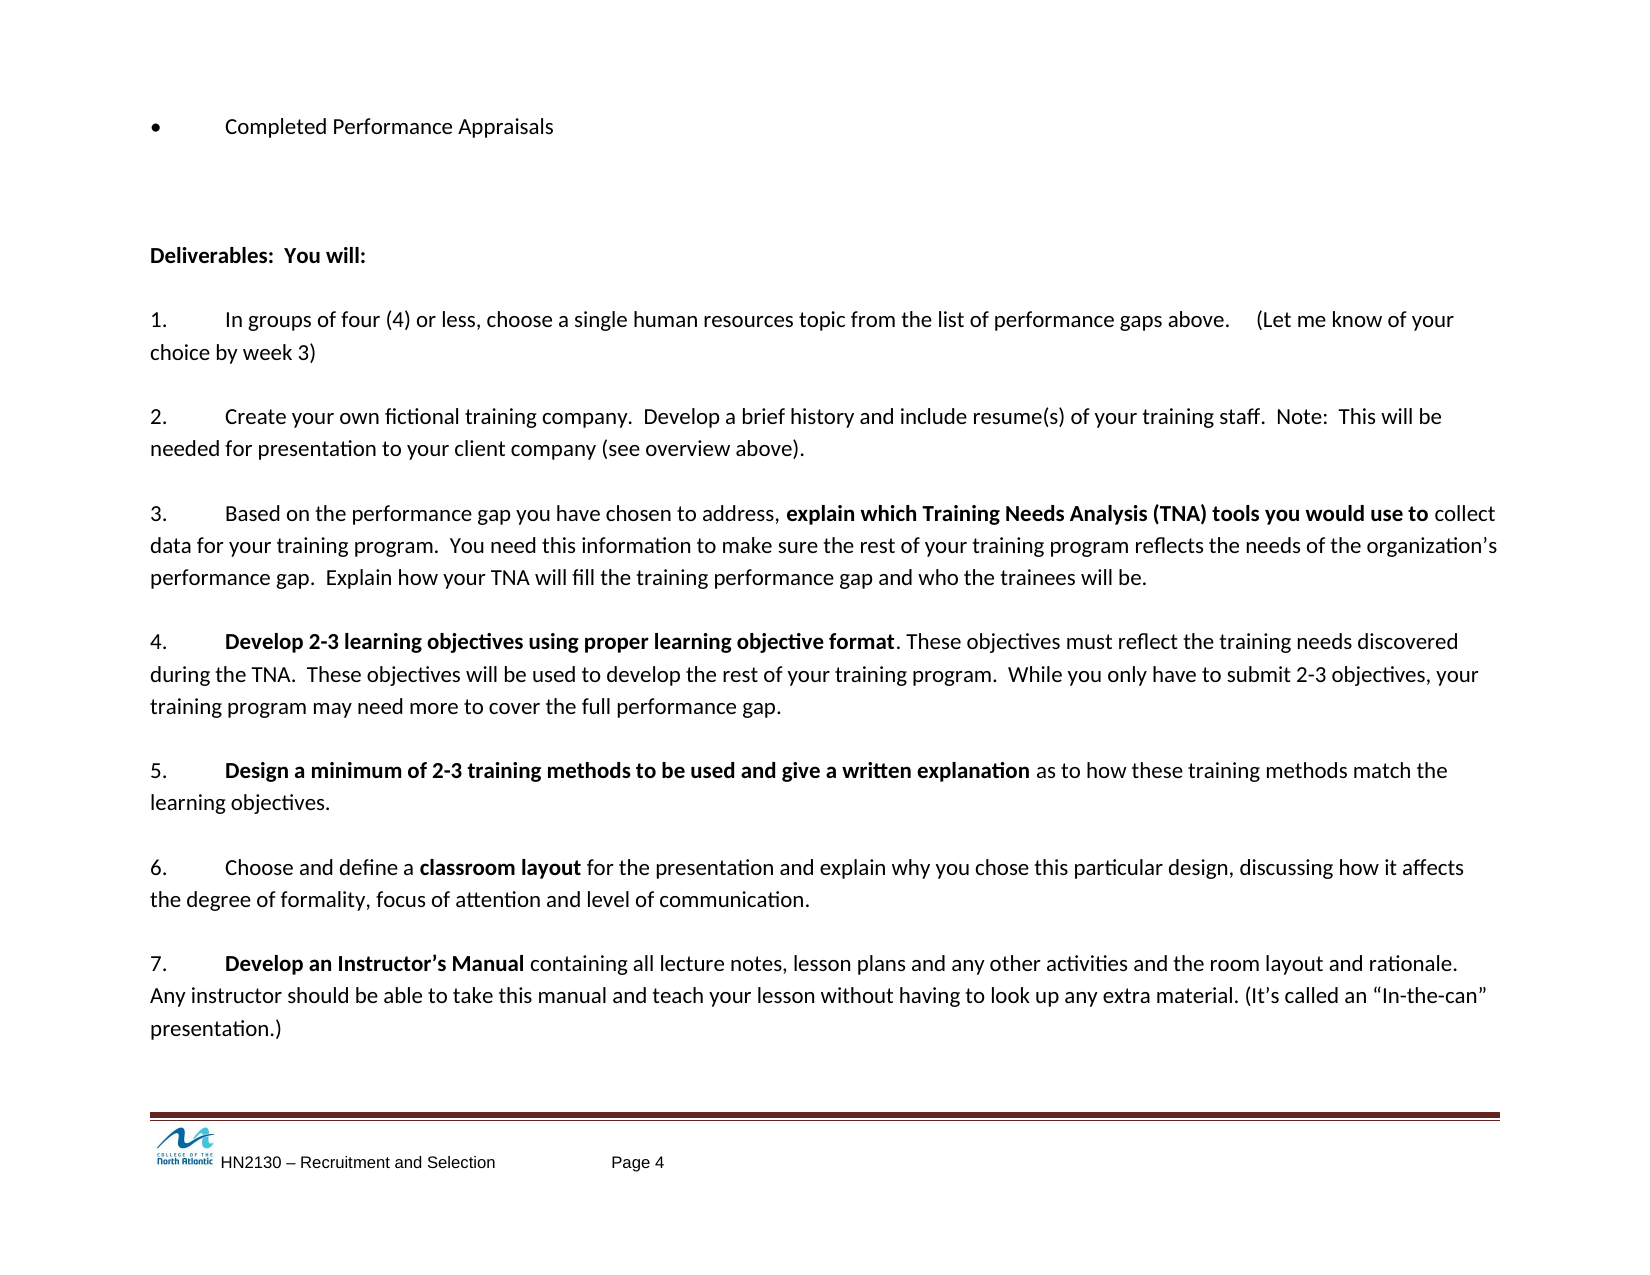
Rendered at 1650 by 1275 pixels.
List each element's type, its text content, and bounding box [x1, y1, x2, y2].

text 6. Choose and define a classroom layout for the presentation and explain why you chose this particular design, discussing how it affects the degree of formality, focus of attention and level of communication. [150, 853, 1500, 913]
text 4. Develop 2-3 learning objectives using proper learning objective format. These objectives must reflect the training needs discovered during the TNA. These objectives will be used to develop the rest of your training program. While you only have to submit 2-3 objectives, your training program may need more to cover the full performance gap. [150, 627, 1500, 720]
picture [150, 1123, 221, 1169]
text 5. Design a minimum of 2-3 training methods to be used and give a written explanation as to how these training methods match the learning objectives. [150, 756, 1500, 816]
text 1. In groups of four (4) or less, choose a single human resources topic from the list of performance gaps above. (Let me know of your choice by week 3) [150, 306, 1500, 366]
text Deliverables: You will: [150, 241, 1500, 269]
text 3. Based on the performance gap you have chosen to address, explain which Training Needs Analysis (TNA) tools you would use to collect data for your training program. You need this information to make sure the rest of your training program reflects the needs of the organization’s performance gap. Explain how your TNA will fill the training performance gap and who the trainees will be. [150, 499, 1500, 591]
text • Completed Performance Appraisals [150, 112, 1500, 141]
text 2. Create your own fictional training company. Develop a brief history and include resume(s) of your training staff. Note: This will be needed for presentation to your client company (see overview above). [150, 402, 1500, 462]
text 7. Develop an Instructor’s Manual containing all lecture notes, lesson plans and any other activities and the room layout and rationale. Any instructor should be able to take this manual and teach your lesson without having to look up any extra material. (It’s called an “In-the-can” presentation.) [150, 949, 1500, 1042]
